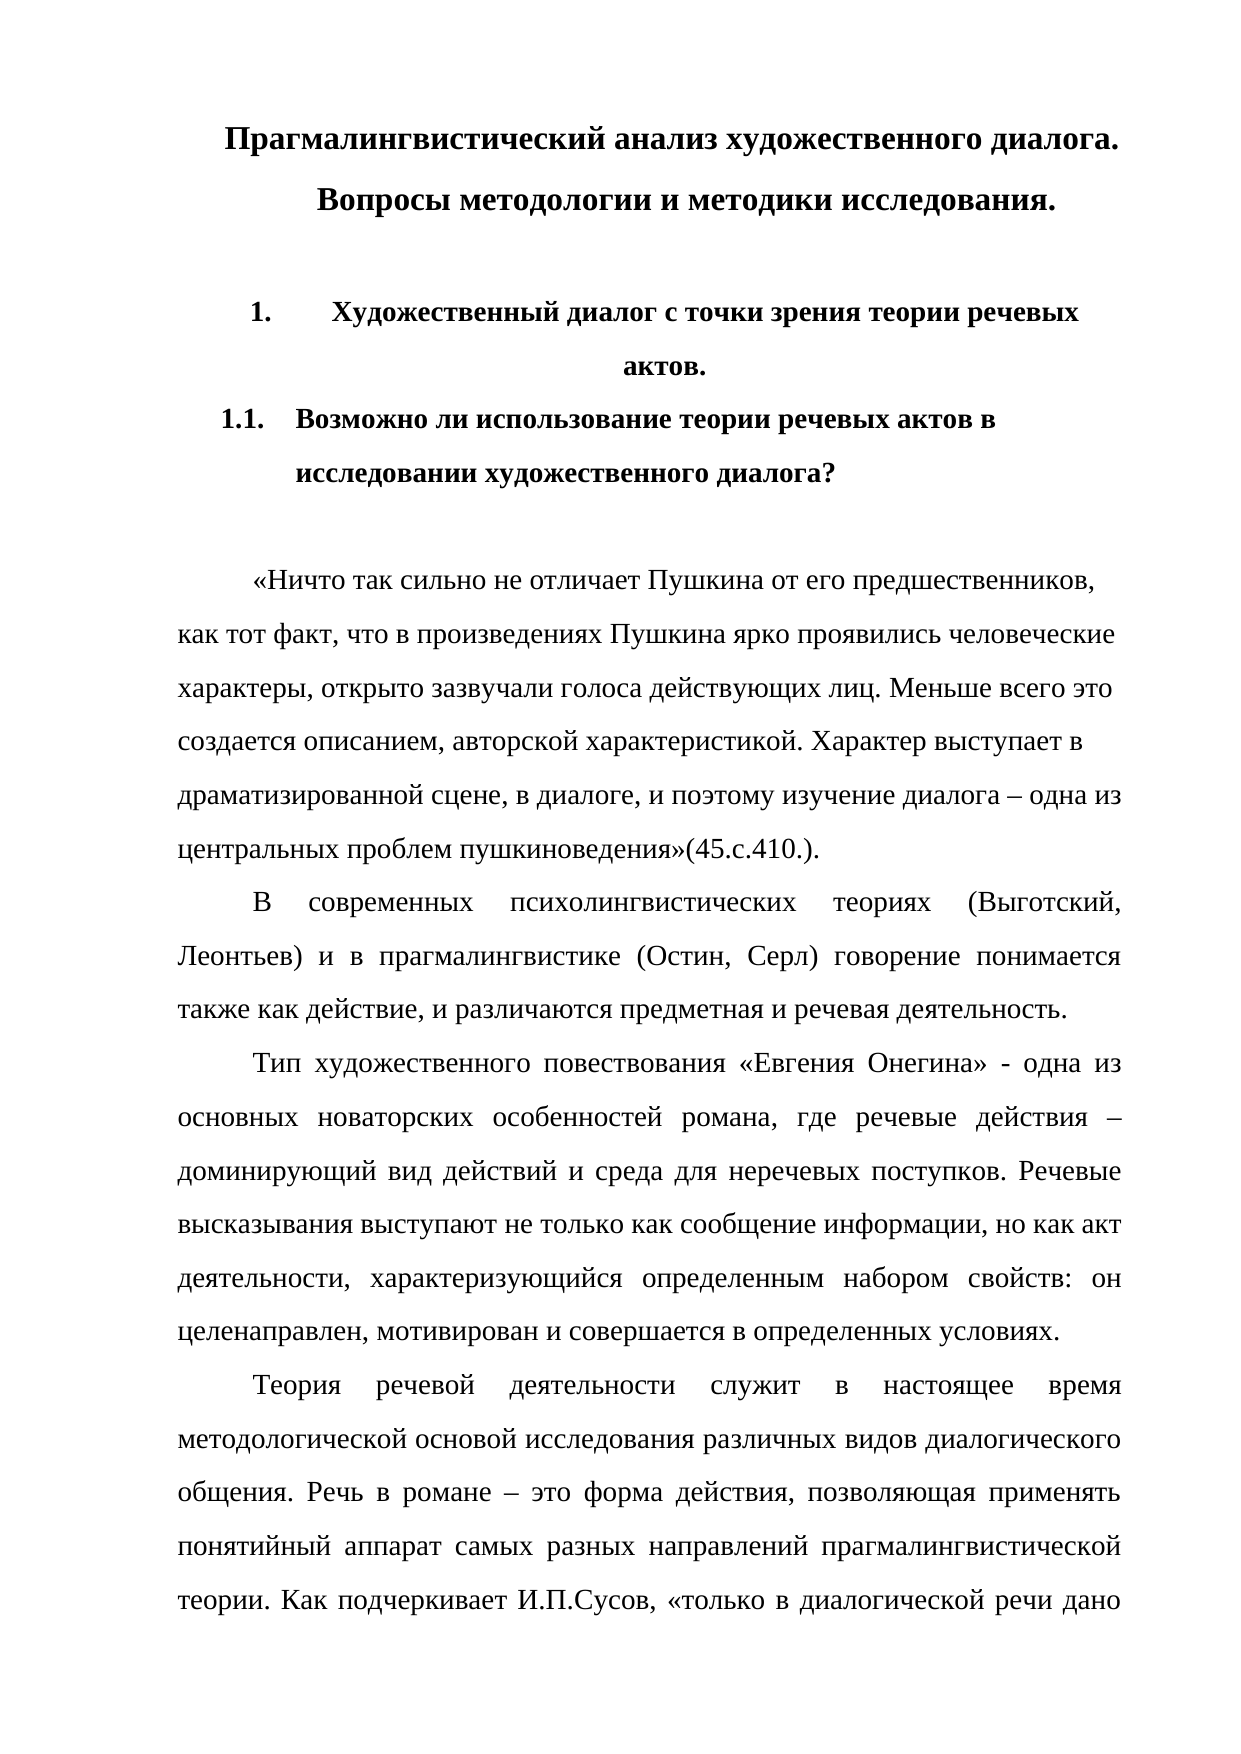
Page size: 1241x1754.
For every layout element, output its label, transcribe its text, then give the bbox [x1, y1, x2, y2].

text Вопросы методологии и методики исследования. [177, 179, 1122, 218]
text Прагмалингвистический анализ художественного диалога. [177, 118, 1122, 156]
text «Ничто так сильно не отличает Пушкина от его предшественников, как тот факт, что в произведениях Пушкина ярко проявились человеческие характеры, открыто зазвучали голоса действующих лиц. Меньше всего это создается описанием, авторской характеристикой. Характер выступает в драматизированной сцене, в диалоге, и поэтому изучение диалога – одна из центральных проблем пушкиноведения»(45.с.410.). [177, 562, 1122, 864]
list Возможно ли использование теории речевых актов в исследовании художественного диалога? [220, 402, 1122, 489]
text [177, 1367, 1122, 1615]
list Художественный диалог с точки зрения теории речевых актов. [207, 294, 1122, 381]
text В современных психолингвистических теориях (Выготский, Леонтьев) и в прагмалингвистике (Остин, Серл) говорение понимается также как действие, и различаются предметная и речевая деятельность. [177, 884, 1122, 1025]
text Тип художественного повествования «Евгения Онегина» - одна из основных новаторских особенностей романа, где речевые действия – доминирующий вид действий и среда для неречевых поступков. Речевые высказывания выступают не только как сообщение информации, но как акт деятельности, характеризующийся определенным набором свойств: он целенаправлен, мотивирован и совершается в определенных условиях. [177, 1045, 1122, 1347]
